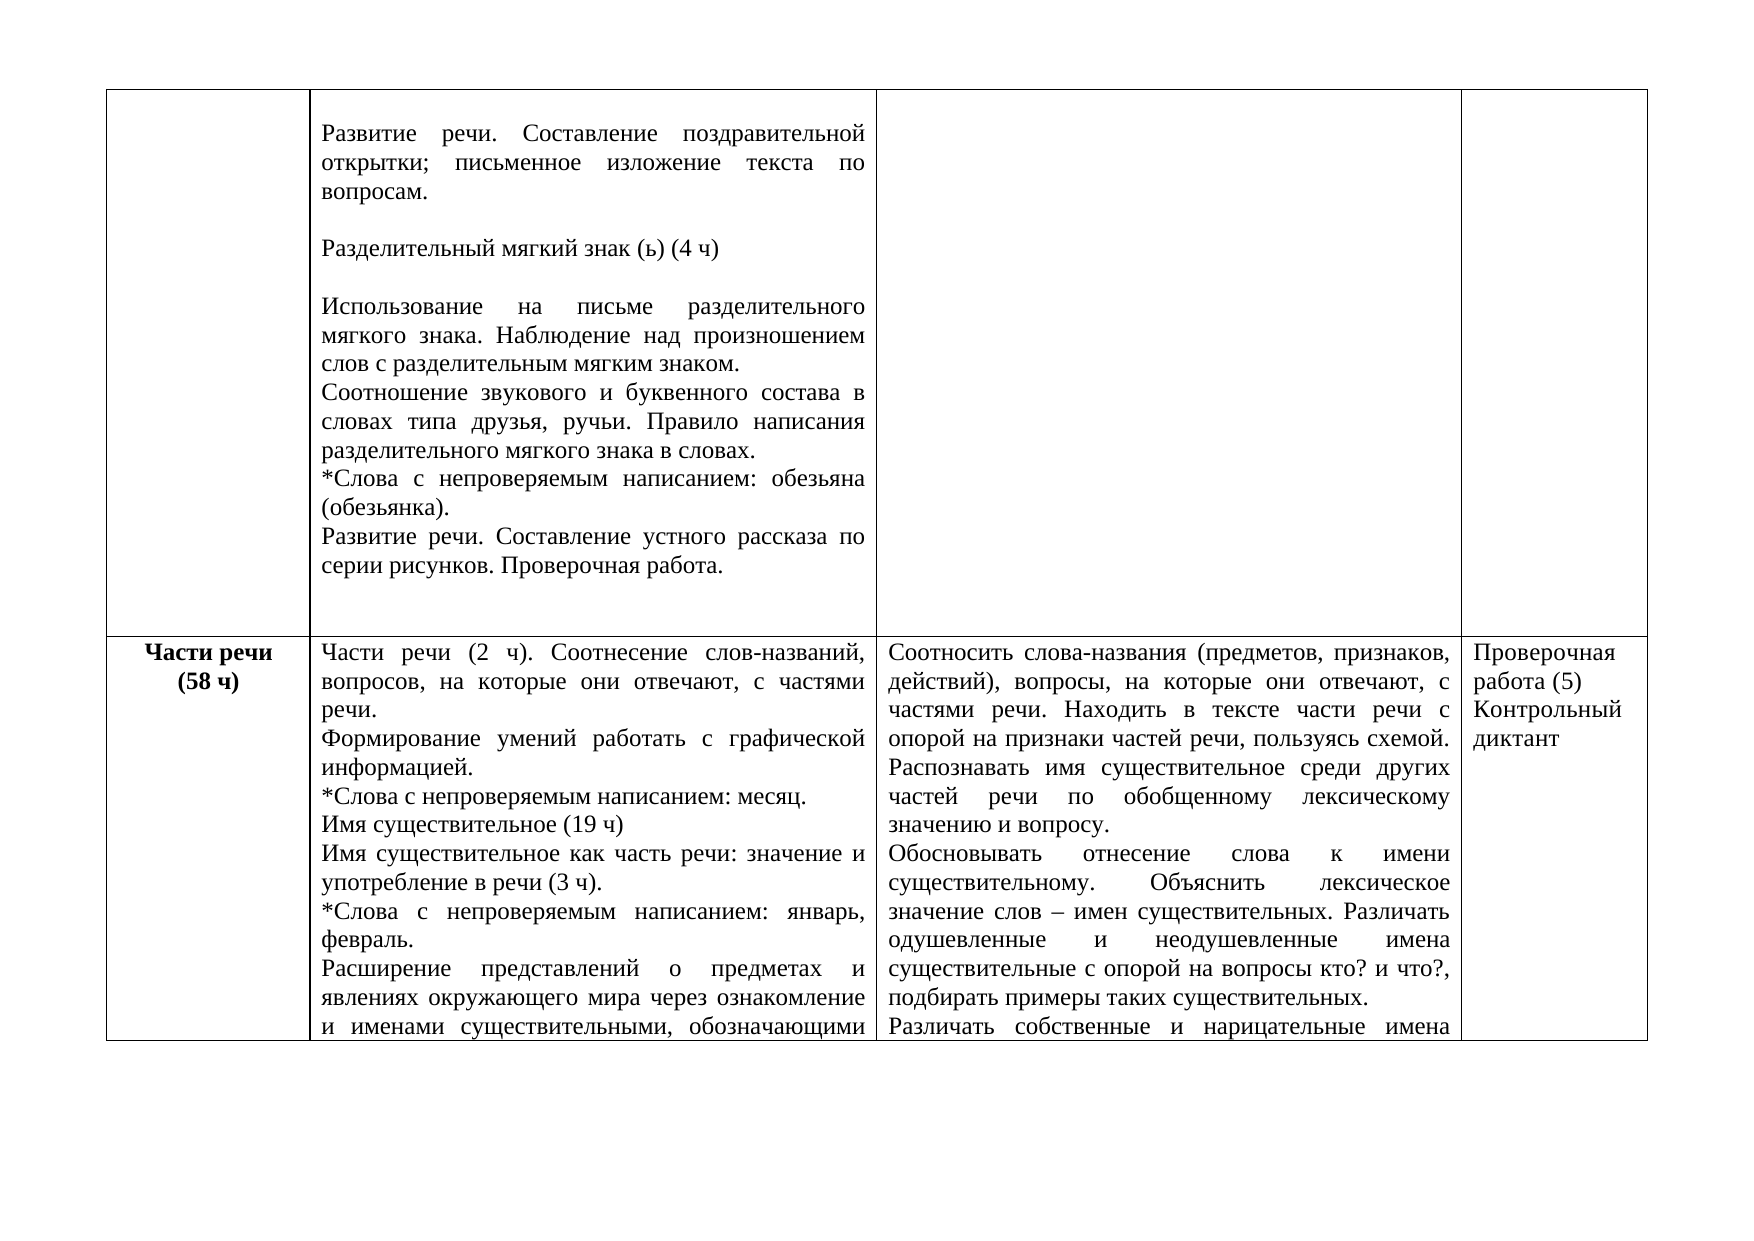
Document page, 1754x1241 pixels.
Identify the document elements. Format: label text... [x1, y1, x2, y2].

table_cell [877, 637, 1461, 1039]
table_cell Части речи (58 ч) [107, 637, 309, 1039]
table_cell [877, 90, 1461, 636]
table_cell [1462, 637, 1647, 1039]
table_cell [1462, 90, 1647, 636]
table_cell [311, 90, 876, 636]
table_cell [311, 637, 876, 1039]
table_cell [107, 90, 309, 636]
